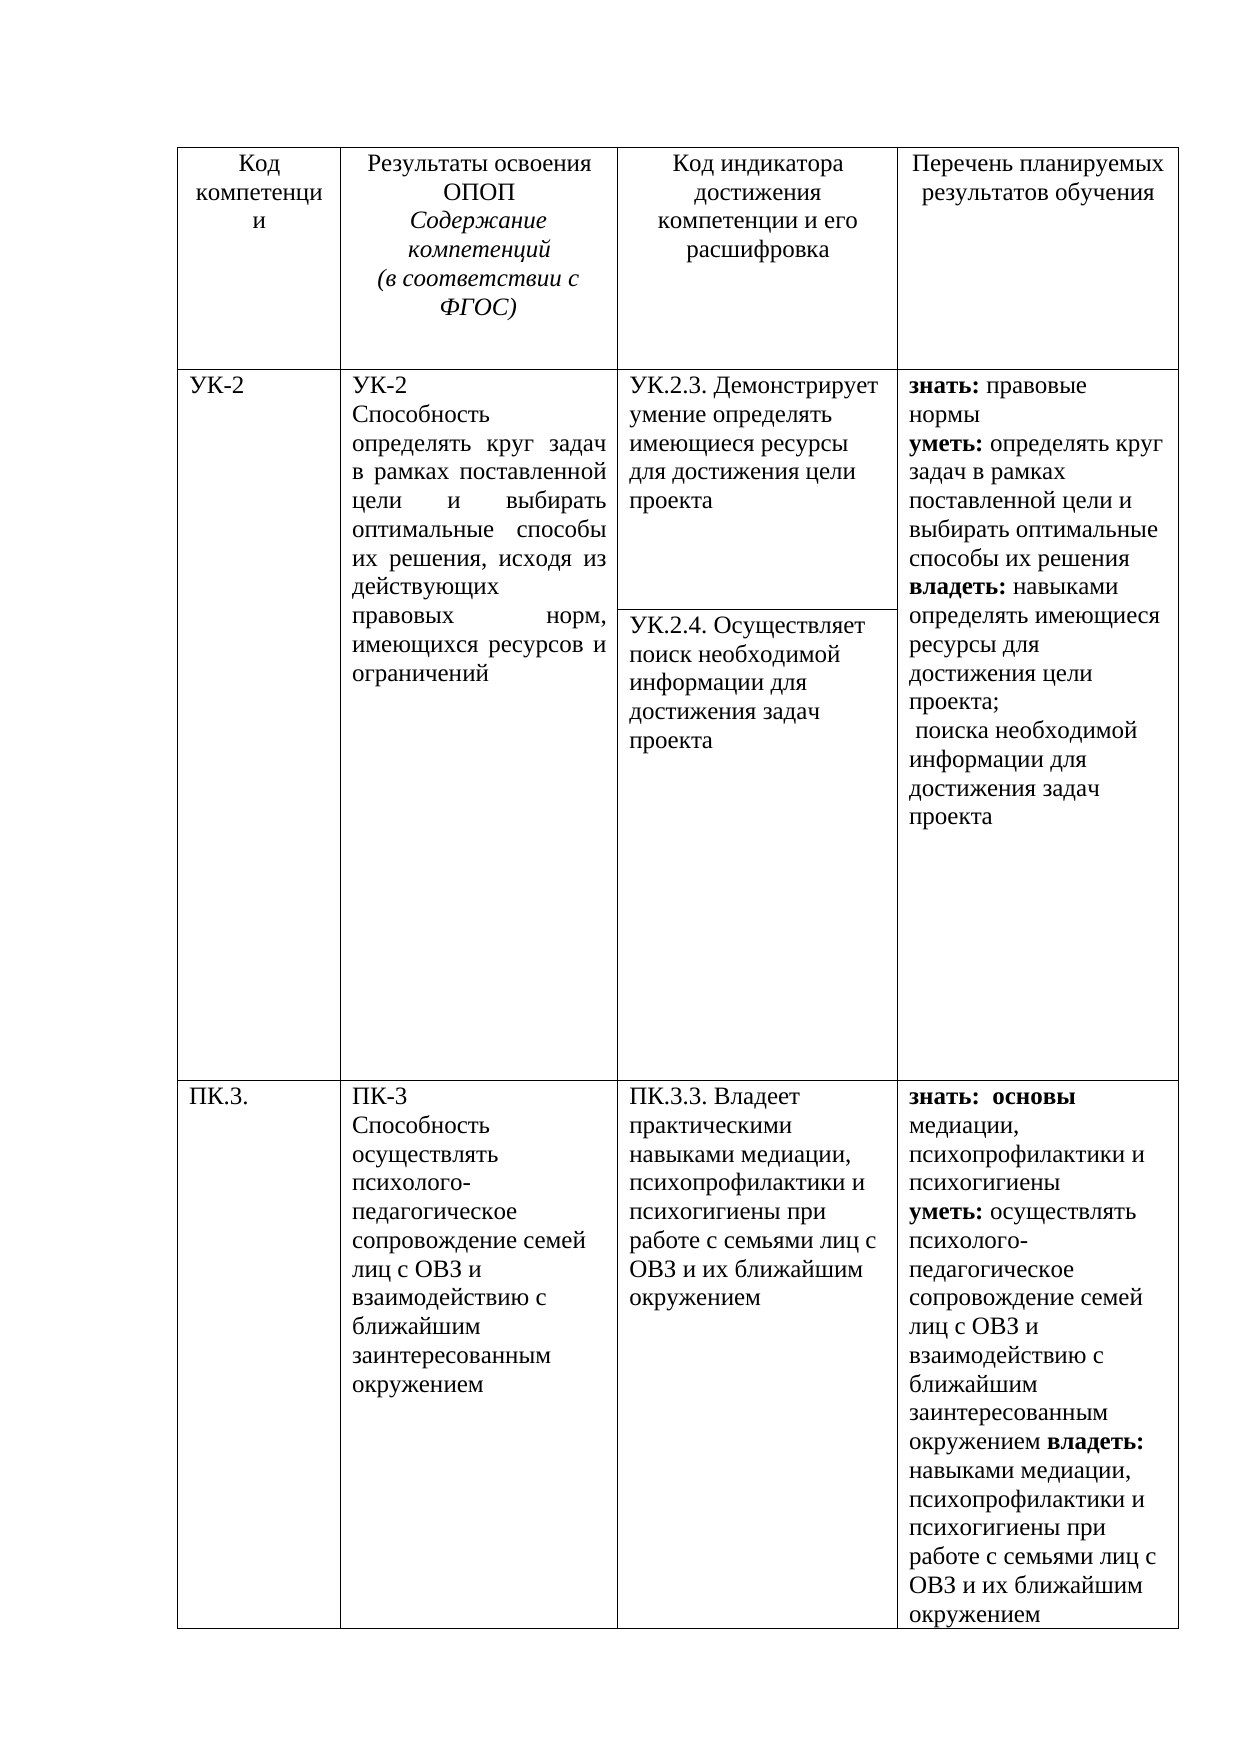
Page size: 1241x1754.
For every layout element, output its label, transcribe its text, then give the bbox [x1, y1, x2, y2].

table_header Код компетенции [178, 148, 340, 369]
table_cell УК.2.4. Осуществляет поиск необходимой информации для достижения задач проекта [618, 610, 897, 1080]
table_cell УК-2 [178, 370, 340, 1080]
table_cell УК-2 Способность определять круг задач в рамках поставленной цели и выбирать оптимальные способы их решения, исходя из действующих правовых норм, имеющихся ресурсов и ограничений [341, 370, 617, 1080]
table_cell знать: основы медиации, психопрофилактики и психогигиены уметь: осуществлять психолого-педагогическое сопровождение семей лиц с ОВЗ и взаимодействию с ближайшим заинтересованным окружением владеть: навыками медиации, психопрофилактики и психогигиены при работе с семьями лиц с ОВЗ и их ближайшим окружением [898, 1081, 1178, 1627]
table_cell ПК.3.3. Владеет практическими навыками медиации, психопрофилактики и психогигиены при работе с семьями лиц с ОВЗ и их ближайшим окружением [618, 1081, 897, 1627]
table_header Перечень планируемых результатов обучения [898, 148, 1178, 369]
table_cell ПК-3 Способность осуществлять психолого-педагогическое сопровождение семей лиц с ОВЗ и взаимодействию с ближайшим заинтересованным окружением [341, 1081, 617, 1627]
table_cell УК.2.3. Демонстрирует умение определять имеющиеся ресурсы для достижения цели проекта [618, 370, 897, 609]
table_cell знать: правовые нормы уметь: определять круг задач в рамках поставленной цели и выбирать оптимальные способы их решения владеть: навыками определять имеющиеся ресурсы для достижения цели проекта; поиска необходимой информации для достижения задач проекта [898, 370, 1178, 1080]
table_header Код индикатора достижения компетенции и его расшифровка [618, 148, 897, 369]
table_header Результаты освоения ОПОП Содержание компетенций (в соответствии с ФГОС) [341, 148, 617, 369]
table_cell ПК.3. [178, 1081, 340, 1627]
